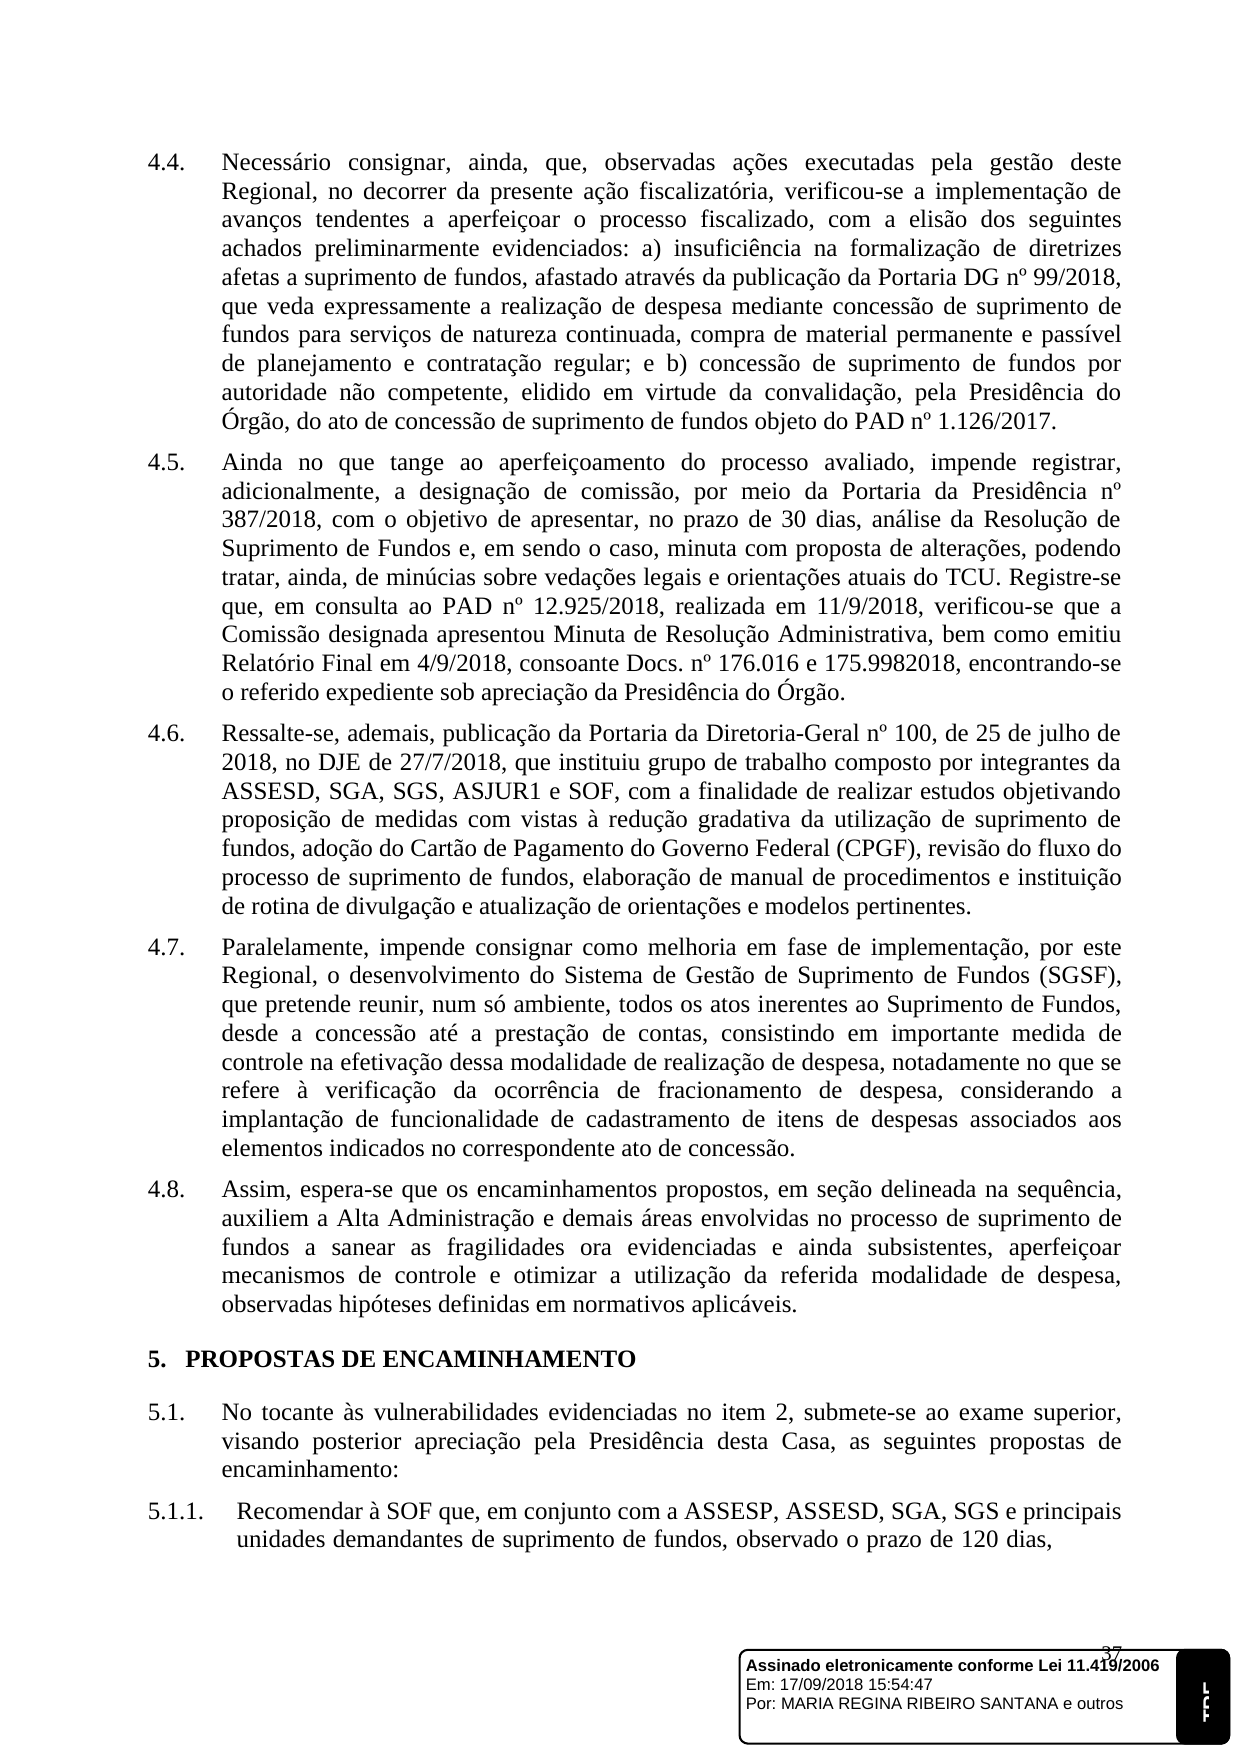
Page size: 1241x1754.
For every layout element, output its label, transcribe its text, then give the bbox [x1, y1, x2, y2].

list Assim, espera-se que os encaminhamentos propostos, em seção delineada na sequência, auxiliem a Alta Administração e demais áreas envolvidas no processo de suprimento de fundos a sanear as fragilidades ora evidenciadas e ainda subsistentes, aperfeiçoar mecanismos de controle e otimizar a utilização da referida modalidade de despesa, observadas hipóteses definidas em normativos aplicáveis. [148, 1174, 1123, 1318]
list Necessário consignar, ainda, que, observadas ações executadas pela gestão deste Regional, no decorrer da presente ação fiscalizatória, verificou-se a implementação de avanços tendentes a aperfeiçoar o processo fiscalizado, com a elisão dos seguintes achados preliminarmente evidenciados: a) insuficiência na formalização de diretrizes afetas a suprimento de fundos, afastado através da publicação da Portaria DG nº 99/2018, que veda expressamente a realização de despesa mediante concessão de suprimento de fundos para serviços de natureza continuada, compra de material permanente e passível de planejamento e contratação regular; e b) concessão de suprimento de fundos por autoridade não competente, elidido em virtude da convalidação, pela Presidência do Órgão, do ato de concessão de suprimento de fundos objeto do PAD nº 1.126/2017. [148, 147, 1123, 434]
list Ressalte-se, ademais, publicação da Portaria da Diretoria-Geral nº 100, de 25 de julho de 2018, no DJE de 27/7/2018, que instituiu grupo de trabalho composto por integrantes da ASSESD, SGA, SGS, ASJUR1 e SOF, com a finalidade de realizar estudos objetivando proposição de medidas com vistas à redução gradativa da utilização de suprimento de fundos, adoção do Cartão de Pagamento do Governo Federal (CPGF), revisão do fluxo do processo de suprimento de fundos, elaboração de manual de procedimentos e instituição de rotina de divulgação e atualização de orientações e modelos pertinentes. [148, 718, 1123, 919]
list Paralelamente, impende consignar como melhoria em fase de implementação, por este Regional, o desenvolvimento do Sistema de Gestão de Suprimento de Fundos (SGSF), que pretende reunir, num só ambiente, todos os atos inerentes ao Suprimento de Fundos, desde a concessão até a prestação de contas, consistindo em importante medida de controle na efetivação dessa modalidade de realização de despesa, notadamente no que se refere à verificação da ocorrência de fracionamento de despesa, considerando a implantação de funcionalidade de cadastramento de itens de despesas associados aos elementos indicados no correspondente ato de concessão. [148, 932, 1123, 1162]
list Recomendar à SOF que, em conjunto com a ASSESP, ASSESD, SGA, SGS e principais unidades demandantes de suprimento de fundos, observado o prazo de 120 dias, [148, 1496, 1122, 1553]
list Ainda no que tange ao aperfeiçoamento do processo avaliado, impende registrar, adicionalmente, a designação de comissão, por meio da Portaria da Presidência nº 387/2018, com o objetivo de apresentar, no prazo de 30 dias, análise da Resolução de Suprimento de Fundos e, em sendo o caso, minuta com proposta de alterações, podendo tratar, ainda, de minúcias sobre vedações legais e orientações atuais do TCU. Registre-se que, em consulta ao PAD nº 12.925/2018, realizada em 11/9/2018, verificou-se que a Comissão designada apresentou Minuta de Resolução Administrativa, bem como emitiu Relatório Final em 4/9/2018, consoante Docs. nº 176.016 e 175.9982018, encontrando-se o referido expediente sob apreciação da Presidência do Órgão. [148, 447, 1122, 706]
subtitle PROPOSTAS DE ENCAMINHAMENTO [148, 1344, 1134, 1372]
list No tocante às vulnerabilidades evidenciadas no item 2, submete-se ao exame superior, visando posterior apreciação pela Presidência desta Casa, as seguintes propostas de encaminhamento: [148, 1397, 1122, 1483]
